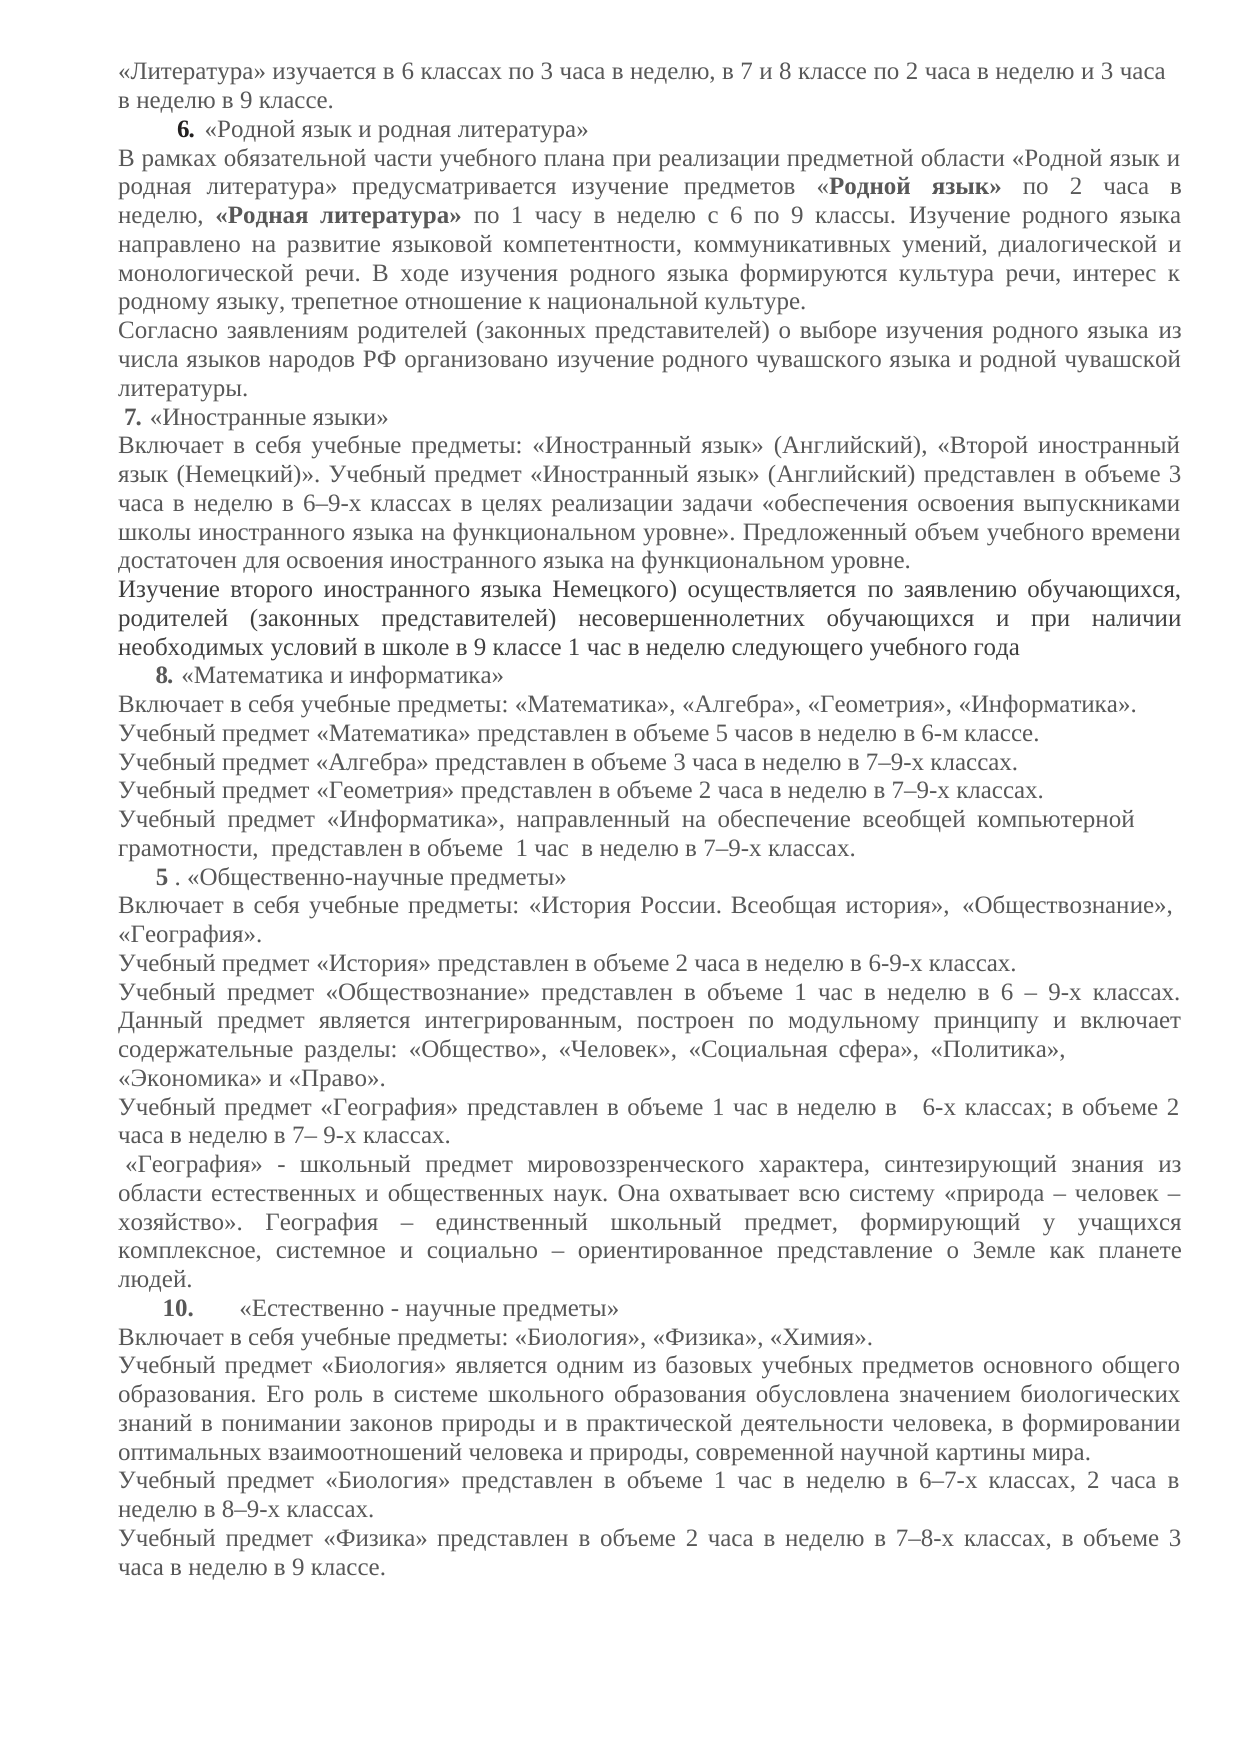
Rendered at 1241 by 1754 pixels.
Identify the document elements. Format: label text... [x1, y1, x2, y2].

text Включает в себя учебные предметы: «История России. Всеобщая история», «Обществознание», [118, 890, 1209, 919]
text «Литература» изучается в 6 классах по 3 часа в неделю, в 7 и 8 классе по 2 часа в неделю и 3 часа в неделю в 9 классе. [118, 56, 1167, 114]
text Учебный предмет «Физика» представлен в объеме 2 часа в неделю в 7–8-х классах, в объеме 3 часа в неделю в 9 классе. [118, 1523, 1181, 1580]
text Учебный предмет «Биология» является одним из базовых учебных предметов основного общего образования. Его роль в системе школьного образования обусловлена значением биологических знаний в понимании законов природы и в практической деятельности человека, в формировании оптимальных взаимоотношений человека и природы, современной научной картины мира. [118, 1350, 1182, 1465]
text Учебный предмет «География» представлен в объеме 1 час в неделю в 6-х классах; в объеме 2 часа в неделю в 7– 9-х классах. [118, 1092, 1181, 1149]
text Включает в себя учебные предметы: «Биология», «Физика», «Химия». [118, 1322, 1209, 1350]
text Изучение второго иностранного языка Немецкого) осуществляется по заявлению обучающихся, родителей (законных представителей) несовершеннолетних обучающихся и при наличии необходимых условий в школе в 9 классе 1 час в неделю следующего учебного года [118, 574, 1181, 660]
text Учебный предмет «Биология» представлен в объеме 1 час в неделю в 6–7-х классах, 2 часа в неделю в 8–9-х классах. [118, 1465, 1181, 1523]
text 5 . «Общественно-научные предметы» [156, 862, 1209, 890]
text «Экономика» и «Право». [118, 1063, 1209, 1092]
list «Естественно - научные предметы» [162, 1293, 1209, 1322]
text Учебный предмет «Обществознание» представлен в объеме 1 час в неделю в 6 – 9-х классах. Данный предмет является интегрированным, построен по модульному принципу и включает содержательные разделы: «Общество», «Человек», «Социальная сфера», «Политика», [118, 977, 1182, 1063]
text «География». [118, 919, 1209, 948]
text Согласно заявлениям родителей (законных представителей) о выборе изучения родного языка из числа языков народов РФ организовано изучение родного чувашского языка и родной чувашской литературы. [118, 315, 1181, 402]
list «Математика и информатика» [155, 660, 1209, 689]
text Учебный предмет «Информатика», направленный на обеспечение всеобщей компьютерной грамотности, представлен в объеме 1 час в неделю в 7–9-х классах. [118, 804, 1209, 862]
text Учебный предмет «Алгебра» представлен в объеме 3 часа в неделю в 7–9-х классах. Учебный предмет «Геометрия» представлен в объеме 2 часа в неделю в 7–9-х классах. [118, 747, 1066, 804]
list «Иностранные языки» [124, 402, 1209, 430]
text Включает в себя учебные предметы: «Иностранный язык» (Английский), «Второй иностранный язык (Немецкий)». Учебный предмет «Иностранный язык» (Английский) представлен в объеме 3 часа в неделю в 6–9-х классах в целях реализации задачи «обеспечения освоения выпускниками школы иностранного языка на функциональном уровне». Предложенный объем учебного времени достаточен для освоения иностранного языка на функциональном уровне. [118, 430, 1181, 574]
text «География» - школьный предмет мировоззренческого характера, синтезирующий знания из области естественных и общественных наук. Она охватывает всю систему «природа – человек – хозяйство». География – единственный школьный предмет, формирующий у учащихся комплексное, системное и социально – ориентированное представление о Земле как планете людей. [118, 1149, 1182, 1293]
text Включает в себя учебные предметы: «Математика», «Алгебра», «Геометрия», «Информатика». Учебный предмет «Математика» представлен в объеме 5 часов в неделю в 6-м классе. [118, 689, 1209, 747]
text В рамках обязательной части учебного плана при реализации предметной области «Родной язык и родная литература» предусматривается изучение предметов «Родной язык» по 2 часа в неделю, «Родная литература» по 1 часу в неделю с 6 по 9 классы. Изучение родного языка направлено на развитие языковой компетентности, коммуникативных умений, диалогической и монологической речи. В ходе изучения родного языка формируются культура речи, интерес к родному языку, трепетное отношение к национальной культуре. [118, 143, 1182, 315]
list «Родной язык и родная литература» [177, 114, 1209, 143]
text Учебный предмет «История» представлен в объеме 2 часа в неделю в 6-9-х классах. [118, 948, 1209, 977]
